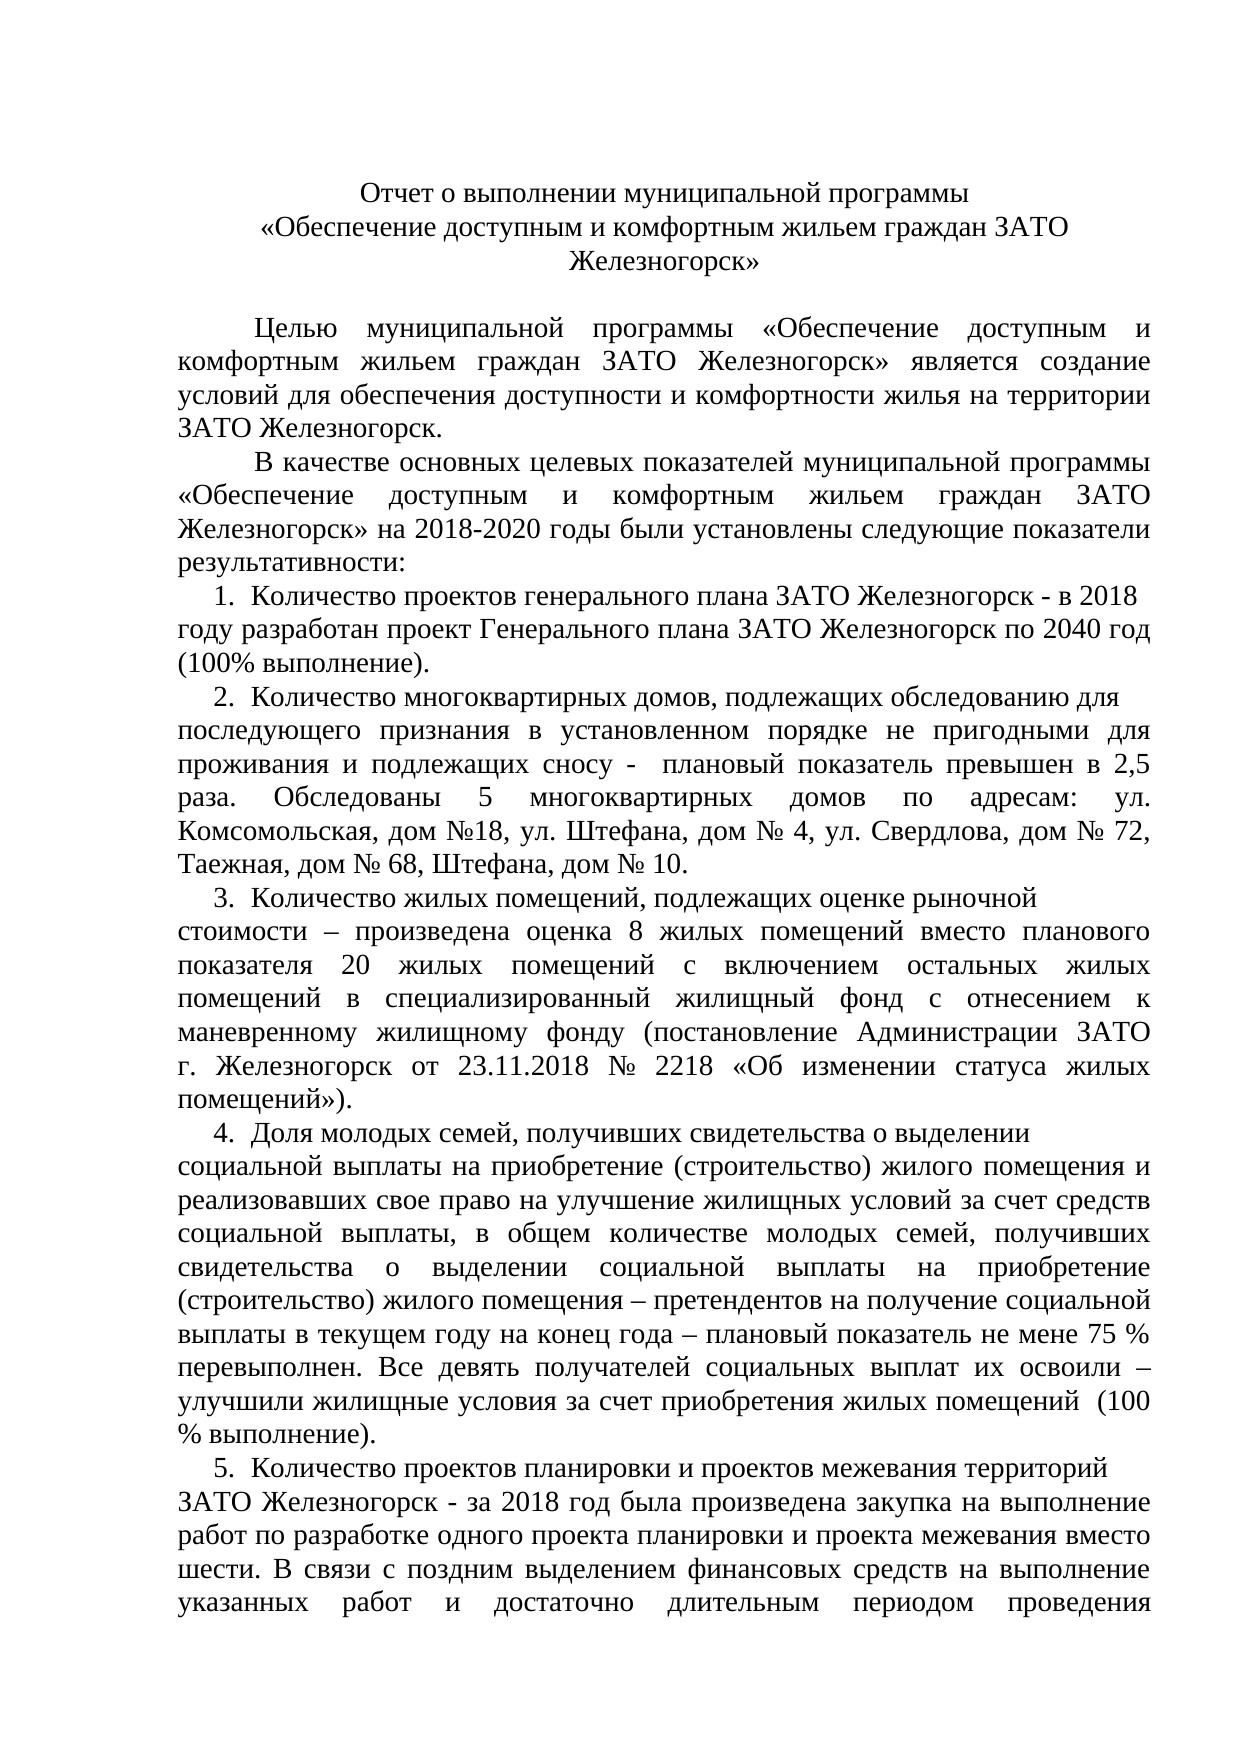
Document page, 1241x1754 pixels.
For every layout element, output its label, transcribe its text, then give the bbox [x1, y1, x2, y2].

text В качестве основных целевых показателей муниципальной программы «Обеспечение доступным и комфортным жильем граждан ЗАТО Железногорск» на 2018-2020 годы были установлены следующие показатели результативности: [177, 444, 1152, 578]
list Доля молодых семей, получивших свидетельства о выделении [213, 1115, 1152, 1148]
text социальной выплаты на приобретение (строительство) жилого помещения и реализовавших свое право на улучшение жилищных условий за счет средств социальной выплаты, в общем количестве молодых семей, получивших свидетельства о выделении социальной выплаты на приобретение (строительство) жилого помещения – претендентов на получение социальной выплаты в текущем году на конец года – плановый показатель не мене 75 % перевыполнен. Все девять получателей социальных выплат их освоили – улучшили жилищные условия за счет приобретения жилых помещений (100 % выполнение). [177, 1148, 1152, 1450]
text Целью муниципальной программы «Обеспечение доступным и комфортным жильем граждан ЗАТО Железногорск» является создание условий для обеспечения доступности и комфортности жилья на территории ЗАТО Железногорск. [177, 310, 1152, 444]
text году разработан проект Генерального плана ЗАТО Железногорск по 2040 год (100% выполнение). [177, 612, 1152, 679]
list Количество проектов планировки и проектов межевания территорий [213, 1450, 1152, 1484]
text последующего признания в установленном порядке не пригодными для проживания и подлежащих сносу - плановый показатель превышен в 2,5 раза. Обследованы 5 многоквартирных домов по адресам: ул. Комсомольская, дом №18, ул. Штефана, дом № 4, ул. Свердлова, дом № 72, Таежная, дом № 68, Штефана, дом № 10. [177, 712, 1152, 880]
list Количество проектов генерального плана ЗАТО Железногорск - в 2018 [213, 578, 1152, 612]
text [177, 1484, 1152, 1618]
text стоимости – произведена оценка 8 жилых помещений вместо планового показателя 20 жилых помещений с включением остальных жилых помещений в специализированный жилищный фонд с отнесением к маневренному жилищному фонду (постановление Администрации ЗАТО г. Железногорск от 23.11.2018 № 2218 «Об изменении статуса жилых помещений»). [177, 913, 1152, 1115]
text «Обеспечение доступным и комфортным жильем граждан ЗАТО Железногорск» [177, 209, 1152, 276]
text Отчет о выполнении муниципальной программы [177, 176, 1152, 209]
list Количество многоквартирных домов, подлежащих обследованию для [213, 679, 1152, 712]
list Количество жилых помещений, подлежащих оценке рыночной [213, 880, 1152, 913]
